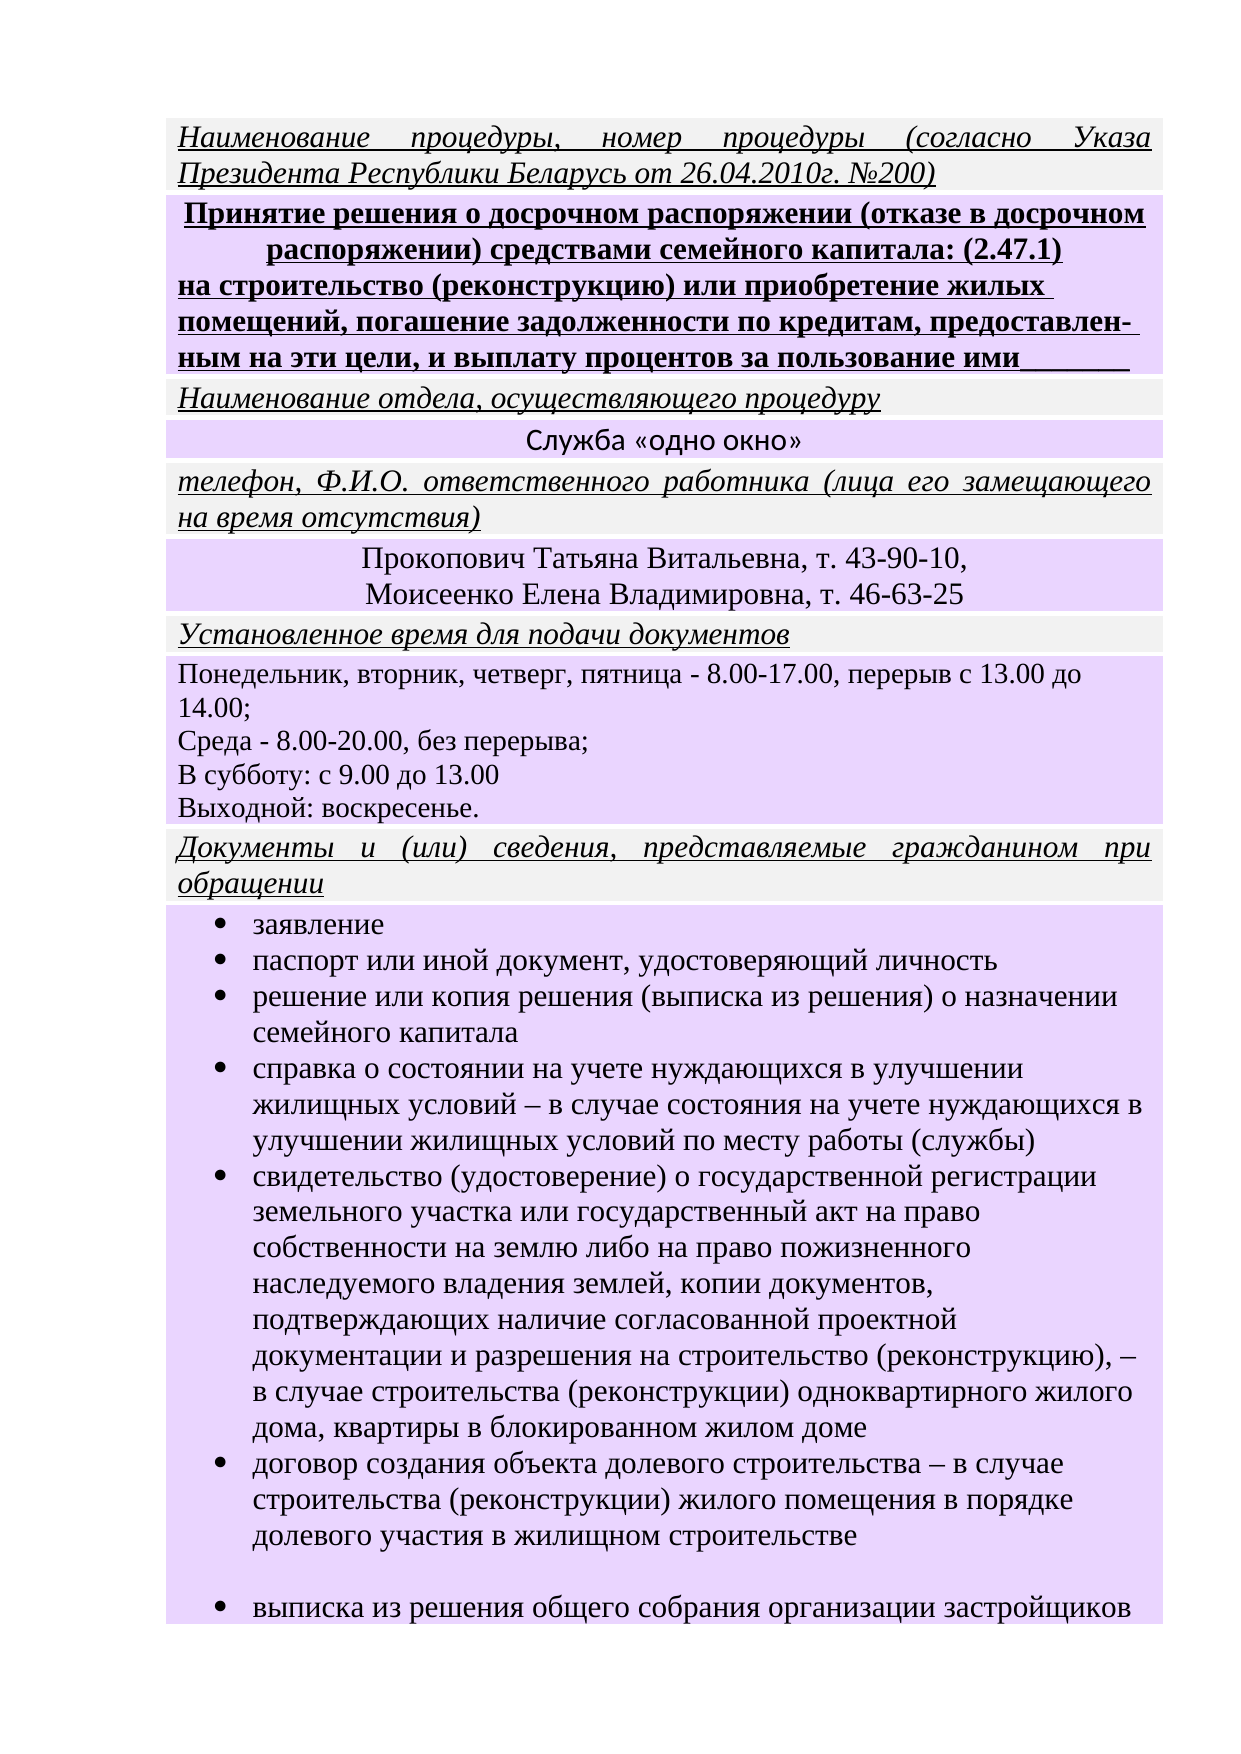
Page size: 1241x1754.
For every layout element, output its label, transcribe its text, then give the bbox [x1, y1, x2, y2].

table_cell Принятие решения о досрочном распоряжении (отказе в досрочном распоряжении) средствами семейного капитала: (2.47.1) на строительство (реконструкцию) или приобретение жилых помещений, погашение задолженности по кредитам, предоставлен- ным на эти цели, и выплату процентов за пользование ими_______ [166, 195, 1163, 374]
table_cell Прокопович Татьяна Витальевна, т. 43-90-10, Моисеенко Елена Владимировна, т. 46-63-25 [166, 539, 1163, 611]
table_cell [166, 905, 1163, 1624]
table_cell Документы и (или) сведения, представляемые гражданином при обращении [166, 829, 1163, 901]
table_header Наименование процедуры, номер процедуры (согласно Указа Президента Республики Беларусь от 26.04.2010г. №200) [166, 118, 1163, 190]
table_cell телефон, Ф.И.О. ответственного работника (лица его замещающего на время отсутствия) [166, 463, 1163, 534]
table_cell Служба «одно окно» [166, 420, 1163, 458]
table_cell Установленное время для подачи документов [166, 616, 1163, 652]
table_cell Наименование отдела, осуществляющего процедуру [166, 379, 1163, 415]
table_cell Понедельник, вторник, четверг, пятница - 8.00-17.00, перерыв с 13.00 до 14.00; Среда - 8.00-20.00, без перерыва; В субботу: с 9.00 до 13.00 Выходной: воскресенье. [166, 656, 1163, 824]
